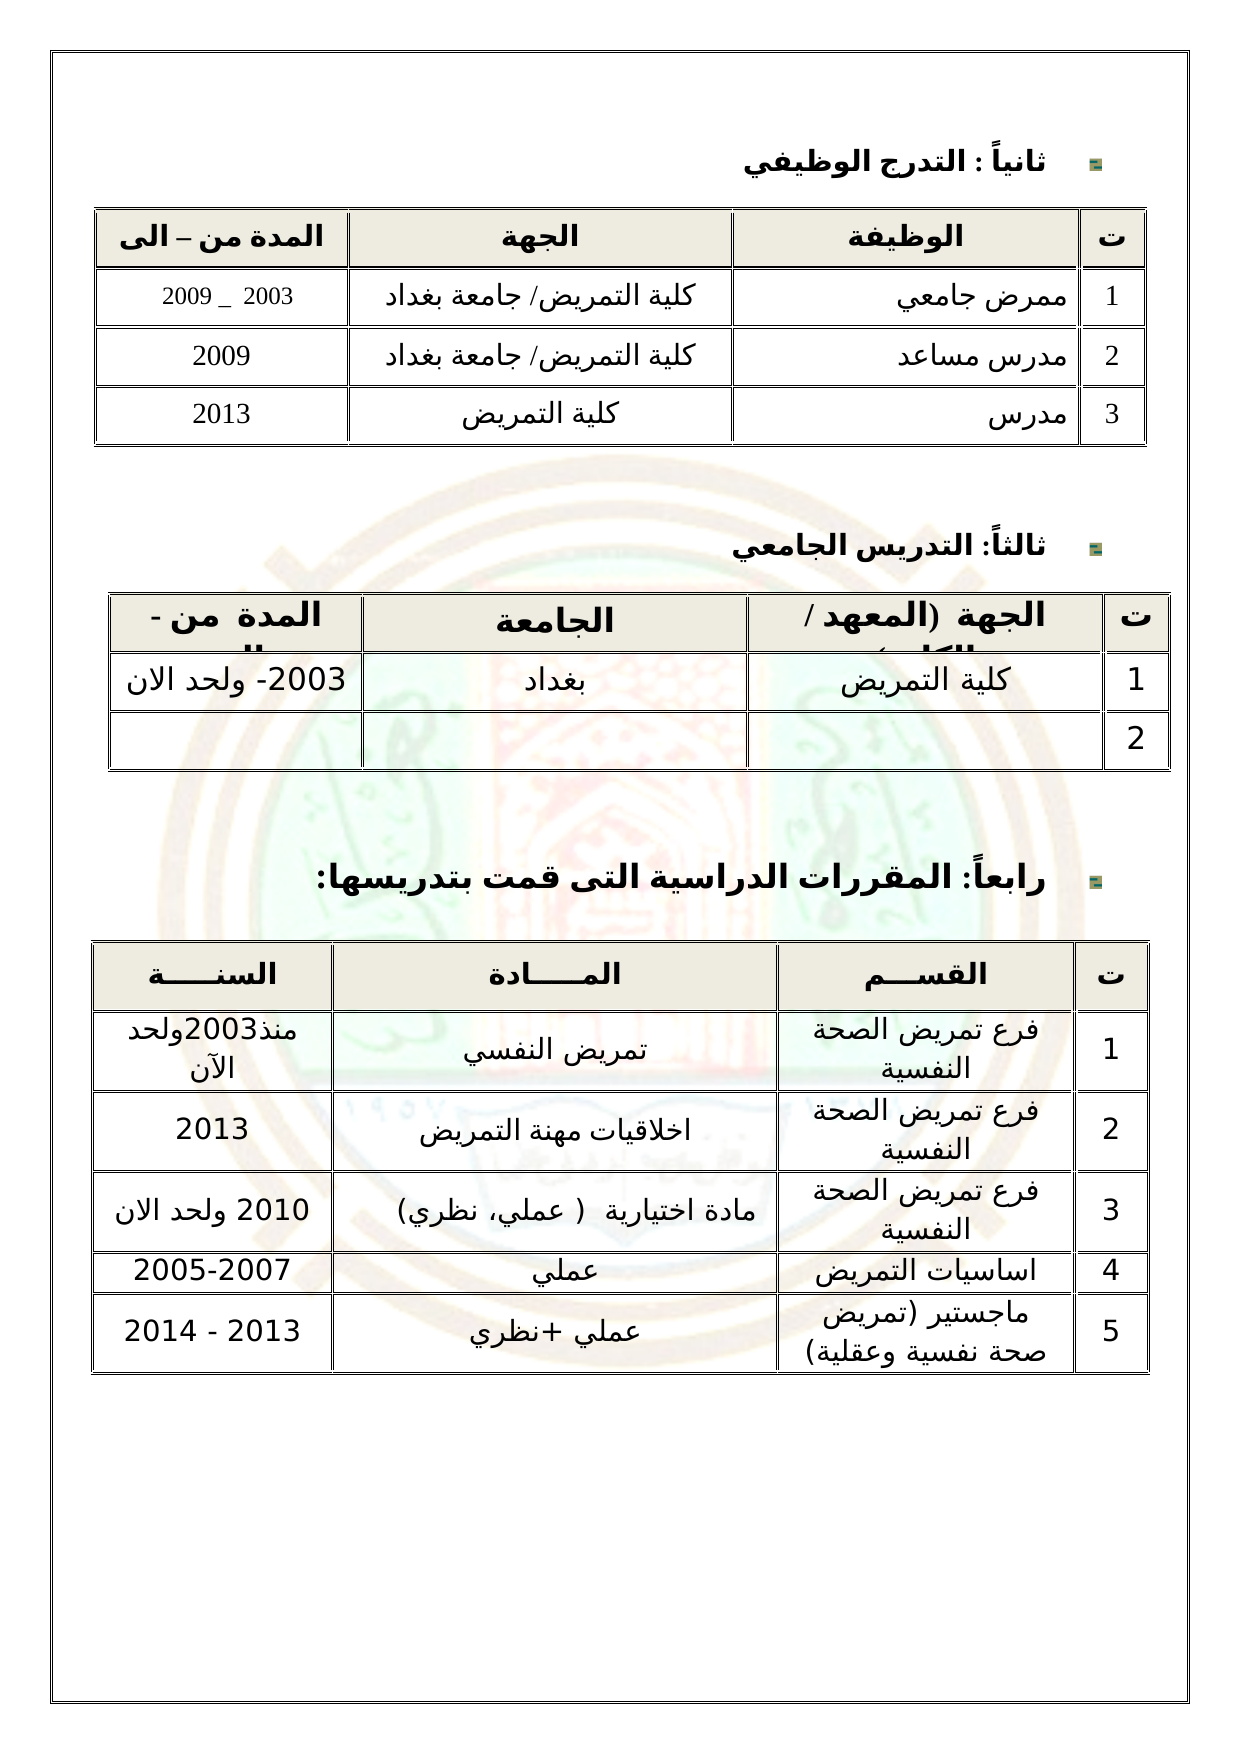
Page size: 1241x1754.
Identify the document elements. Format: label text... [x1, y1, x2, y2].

table_header الوظيفة [733, 210, 1078, 266]
table_cell فرع تمريض الصحة النفسية [778, 1170, 1074, 1251]
table_cell 5 [1076, 1292, 1148, 1372]
list رابعاً: المقررات الدراسية التى قمت بتدريسها: [118, 853, 1084, 897]
table_cell فرع تمريض الصحة النفسية [779, 1010, 1073, 1090]
table_cell ماجستير (تمريض صحة نفسية وعقلية) [778, 1292, 1073, 1372]
table_cell 1 [1081, 266, 1144, 325]
table_header المدة من – الى [95, 210, 348, 266]
table_cell تمريض النفسي [334, 1013, 776, 1090]
table_cell 1 [1076, 1010, 1147, 1090]
table_cell مادة اختيارية ( عملي، نظري) [334, 1173, 776, 1251]
table_cell كلية التمريض [749, 651, 1102, 710]
table_header المدة من - الى [110, 593, 363, 651]
picture [1085, 154, 1102, 171]
table_header المـــــادة [333, 941, 778, 1009]
table_cell [363, 713, 747, 769]
table_cell 4 [1076, 1251, 1147, 1292]
picture [1085, 538, 1102, 556]
table_cell 2003- ولحد الان [111, 654, 361, 710]
table_cell ممرض جامعي [734, 266, 1078, 325]
list ثانياً : التدرج الوظيفي [118, 144, 1084, 177]
table_cell 2005-2007 [94, 1254, 331, 1292]
table_cell عملي [334, 1254, 776, 1292]
table_cell كلية التمريض [348, 388, 732, 443]
table_cell 2 [1105, 710, 1169, 769]
list ثالثاً: التدريس الجامعي [118, 528, 1084, 562]
table_cell [110, 710, 363, 769]
table_cell 2009 [97, 329, 347, 384]
table_cell مدرس [733, 385, 1078, 443]
picture [1085, 871, 1102, 889]
table_header الجامعة [363, 595, 747, 651]
table_cell اساسيات التمريض [779, 1251, 1073, 1292]
table_header ت [1076, 943, 1148, 1009]
table_cell 2013 - 2014 [92, 1292, 333, 1372]
table_cell 2013 [95, 388, 348, 443]
table_cell فرع تمريض الصحة النفسية [778, 1090, 1074, 1170]
table_cell 1 [1105, 651, 1168, 710]
table_cell 2 [1074, 1090, 1148, 1170]
table_cell كلية التمريض/ جامعة بغداد [350, 329, 731, 384]
table_header السنـــــة [92, 941, 333, 1009]
table_header القســـم [778, 943, 1073, 1009]
table_cell 2013 [94, 1093, 331, 1170]
table_cell 3 [1074, 1170, 1148, 1251]
table_cell 2010 ولحد الان [94, 1173, 331, 1251]
table_cell اخلاقيات مهنة التمريض [334, 1093, 776, 1170]
table_cell بغداد [364, 654, 746, 710]
table_header ت [1105, 595, 1169, 651]
table_cell [747, 710, 1102, 769]
table_cell 2 [1079, 325, 1145, 384]
table_cell 3 [1081, 385, 1145, 443]
table_cell 2003 _ 2009 [97, 270, 347, 325]
table_header الجهة (المعهد / الكلية) [747, 595, 1102, 651]
table_cell كلية التمريض/ جامعة بغداد [350, 270, 731, 325]
table_header ت [1081, 210, 1145, 266]
table_cell منذ2003ولحد الآن [94, 1013, 331, 1090]
table_cell عملي +نظري [333, 1292, 778, 1372]
table_cell مدرس مساعد [733, 325, 1079, 384]
table_header الجهة [348, 210, 732, 266]
